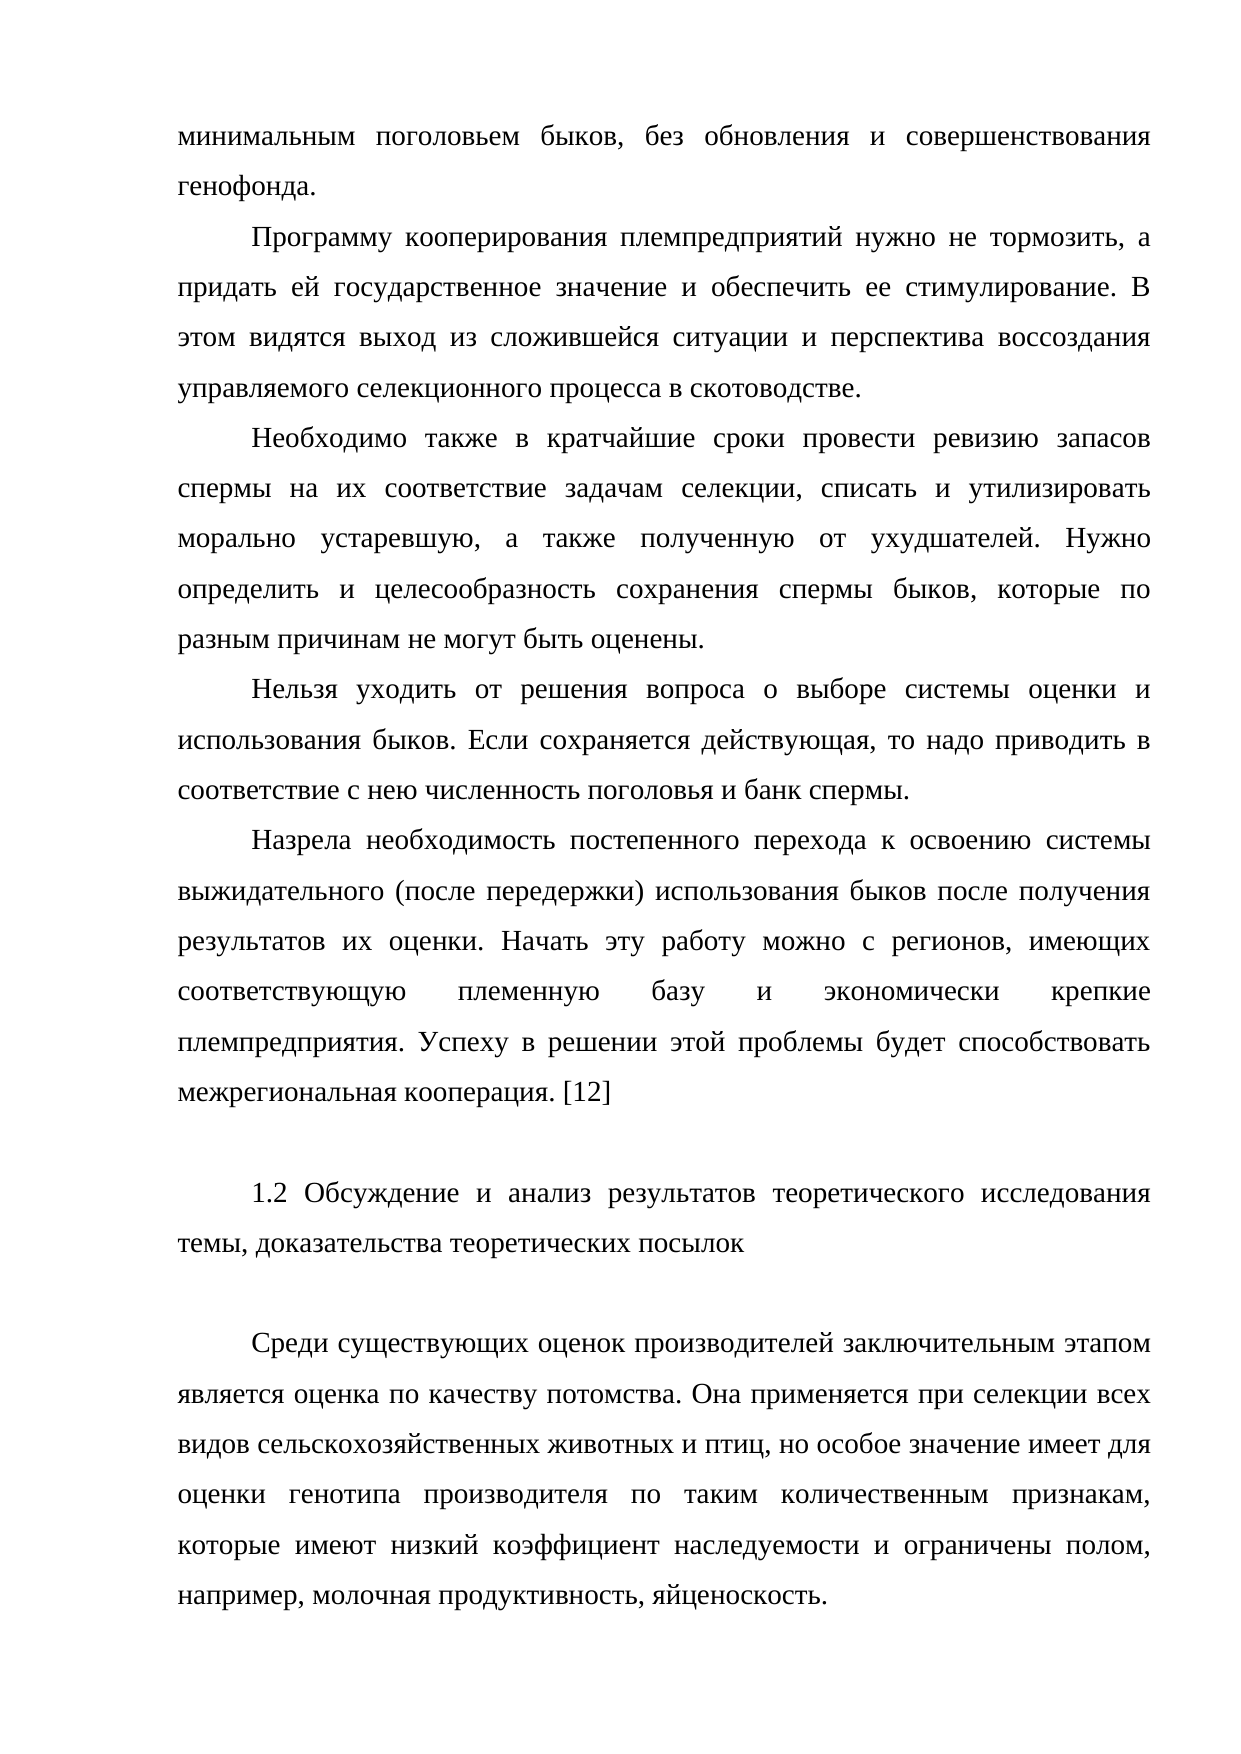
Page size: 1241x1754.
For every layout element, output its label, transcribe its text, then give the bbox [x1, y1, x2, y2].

text Назрела необходимость постепенного перехода к освоению системы выжидательного (после передержки) использования быков после получения результатов их оценки. Начать эту работу можно с регионов, имеющих соответствующую племенную базу и экономически крепкие племпредприятия. Успеху в решении этой проблемы будет способствовать межрегиональная кооперация. [12] [177, 822, 1152, 1108]
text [177, 118, 1152, 202]
list 1.2 Обсуждение и анализ результатов теоретического исследования темы, доказательства теоретических посылок [177, 1175, 1152, 1258]
text Необходимо также в кратчайшие сроки провести ревизию запасов спермы на их соответствие задачам селекции, списать и утилизировать морально устаревшую, а также полученную от ухудшателей. Нужно определить и целесообразность сохранения спермы быков, которые по разным причинам не могут быть оценены. [177, 420, 1152, 655]
text Программу кооперирования племпредприятий нужно не тормозить, а придать ей государственное значение и обеспечить ее стимулирование. В этом видятся выход из сложившейся ситуации и перспектива воссоздания управляемого селекционного процесса в скотоводстве. [177, 219, 1152, 403]
text Нельзя уходить от решения вопроса о выборе системы оценки и использования быков. Если сохраняется действующая, то надо приводить в соответствие с нею численность поголовья и банк спермы. [177, 672, 1152, 806]
text Среди существующих оценок производителей заключительным этапом является оценка по качеству потомства. Она применяется при селекции всех видов сельскохозяйственных животных и птиц, но особое значение имеет для оценки генотипа производителя по таким количественным признакам, которые имеют низкий коэффициент наследуемости и ограничены полом, например, молочная продуктивность, яйценоскость. [177, 1326, 1152, 1611]
